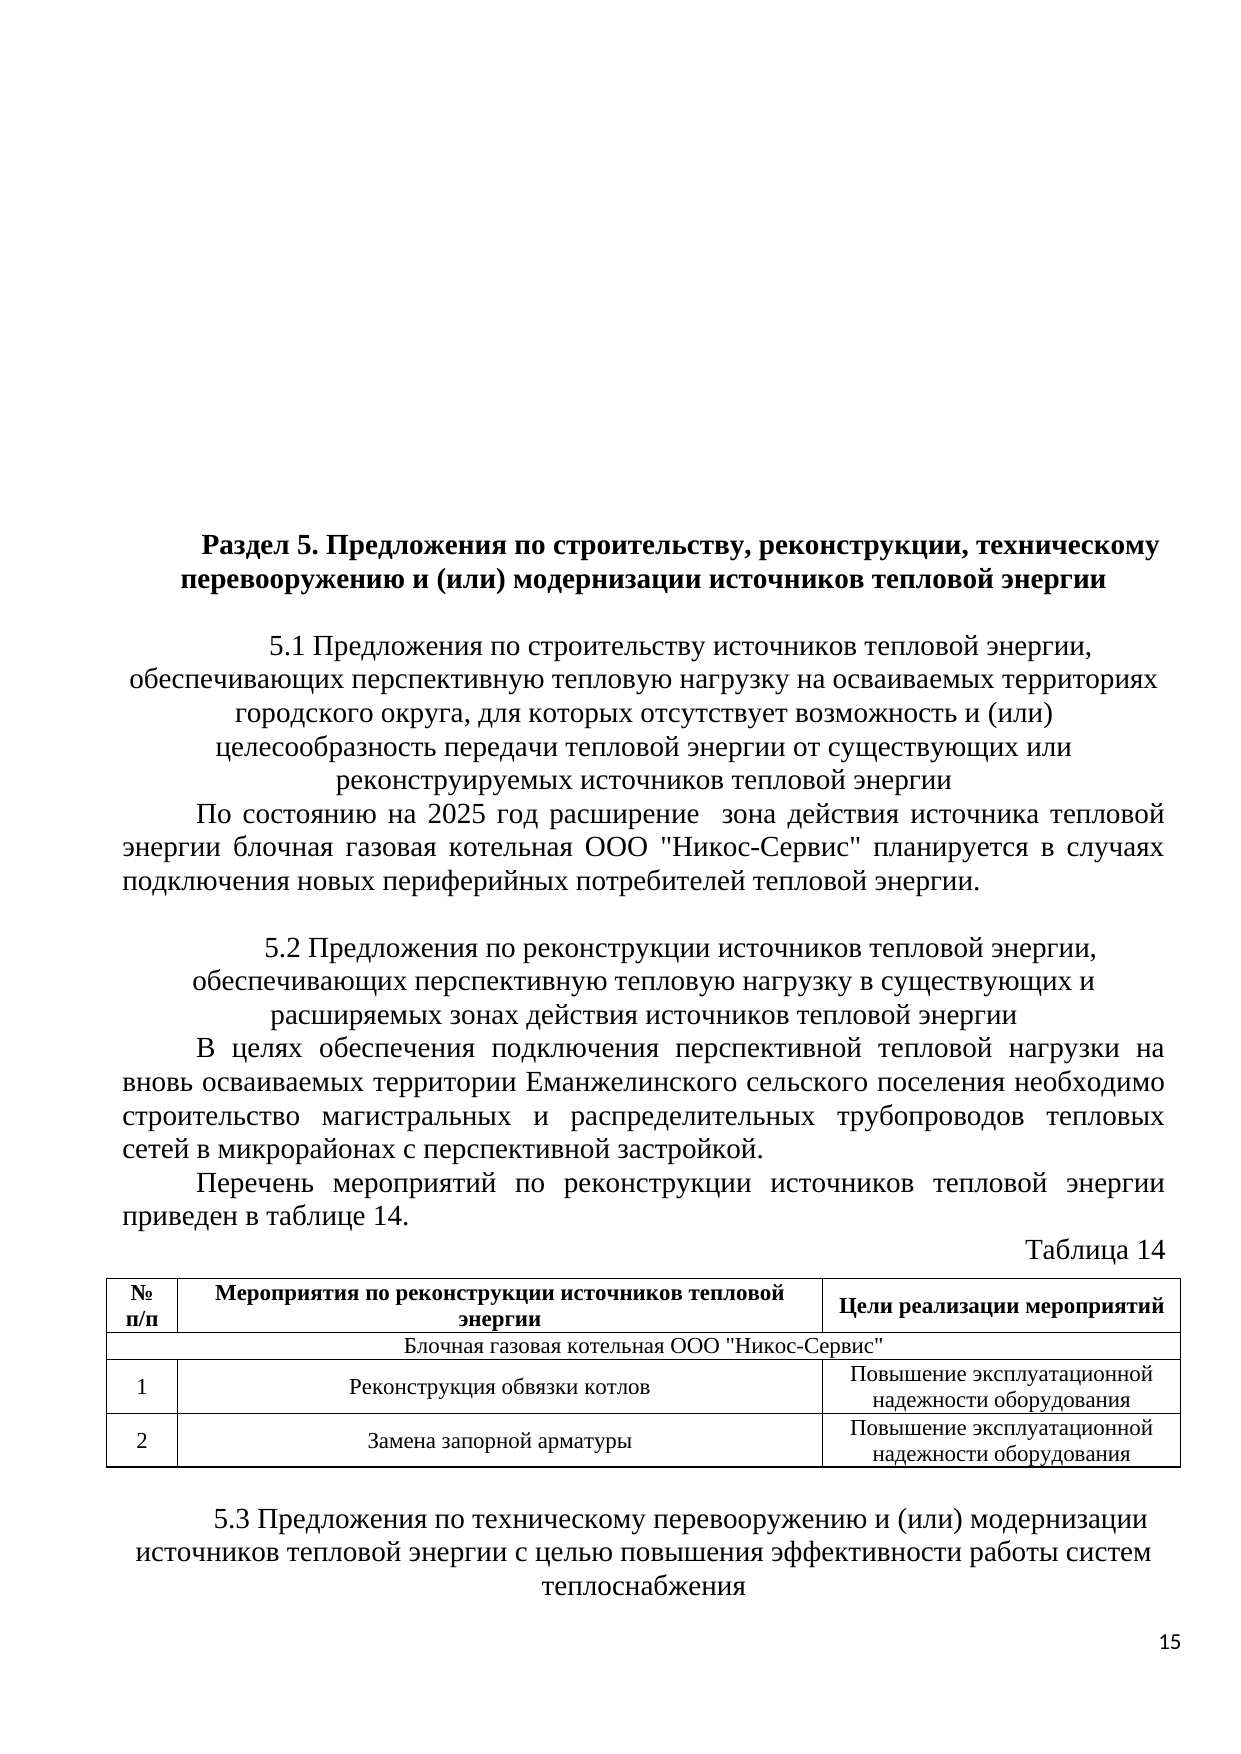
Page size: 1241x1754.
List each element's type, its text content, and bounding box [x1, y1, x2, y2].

table_header № п/п [107, 1279, 177, 1332]
table_cell Замена запорной арматуры [178, 1414, 822, 1466]
table_cell Реконструкция обвязки котлов [178, 1360, 822, 1413]
table_cell Повышение эксплуатационной надежности оборудования [823, 1360, 1180, 1413]
table_header Мероприятия по реконструкции источников тепловой энергии [178, 1279, 822, 1332]
text В целях обеспечения подключения перспективной тепловой нагрузки на вновь осваиваемых территории Еманжелинского сельского поселения необходимо строительство магистральных и распределительных трубопроводов тепловых сетей в микрорайонах с перспективной застройкой. [122, 1031, 1166, 1165]
text Таблица 14 [122, 1232, 1166, 1265]
text По состоянию на 2025 год расширение зона действия источника тепловой энергии блочная газовая котельная ООО "Никос-Сервис" планируется в случаях подключения новых периферийных потребителей тепловой энергии. [122, 796, 1166, 896]
text 5.2 Предложения по реконструкции источников тепловой энергии, обеспечивающих перспективную тепловую нагрузку в существующих и расширяемых зонах действия источников тепловой энергии [122, 930, 1166, 1031]
text 5.3 Предложения по техническому перевооружению и (или) модернизации источников тепловой энергии с целью повышения эффективности работы систем теплоснабжения [122, 1501, 1166, 1602]
text Раздел 5. Предложения по строительству, реконструкции, техническому перевооружению и (или) модернизации источников тепловой энергии [122, 527, 1166, 594]
table_cell Повышение эксплуатационной надежности оборудования [823, 1414, 1180, 1466]
table_cell 1 [107, 1360, 177, 1413]
table_header Цели реализации мероприятий [823, 1279, 1180, 1332]
text Перечень мероприятий по реконструкции источников тепловой энергии приведен в таблице 14. [122, 1165, 1166, 1232]
table_cell 2 [107, 1414, 177, 1466]
table_cell Блочная газовая котельная ООО "Никос-Сервис" [107, 1333, 1180, 1359]
text 5.1 Предложения по строительству источников тепловой энергии, обеспечивающих перспективную тепловую нагрузку на осваиваемых территориях городского округа, для которых отсутствует возможность и (или) целесообразность передачи тепловой энергии от существующих или реконструируемых источников тепловой энергии [122, 628, 1166, 796]
